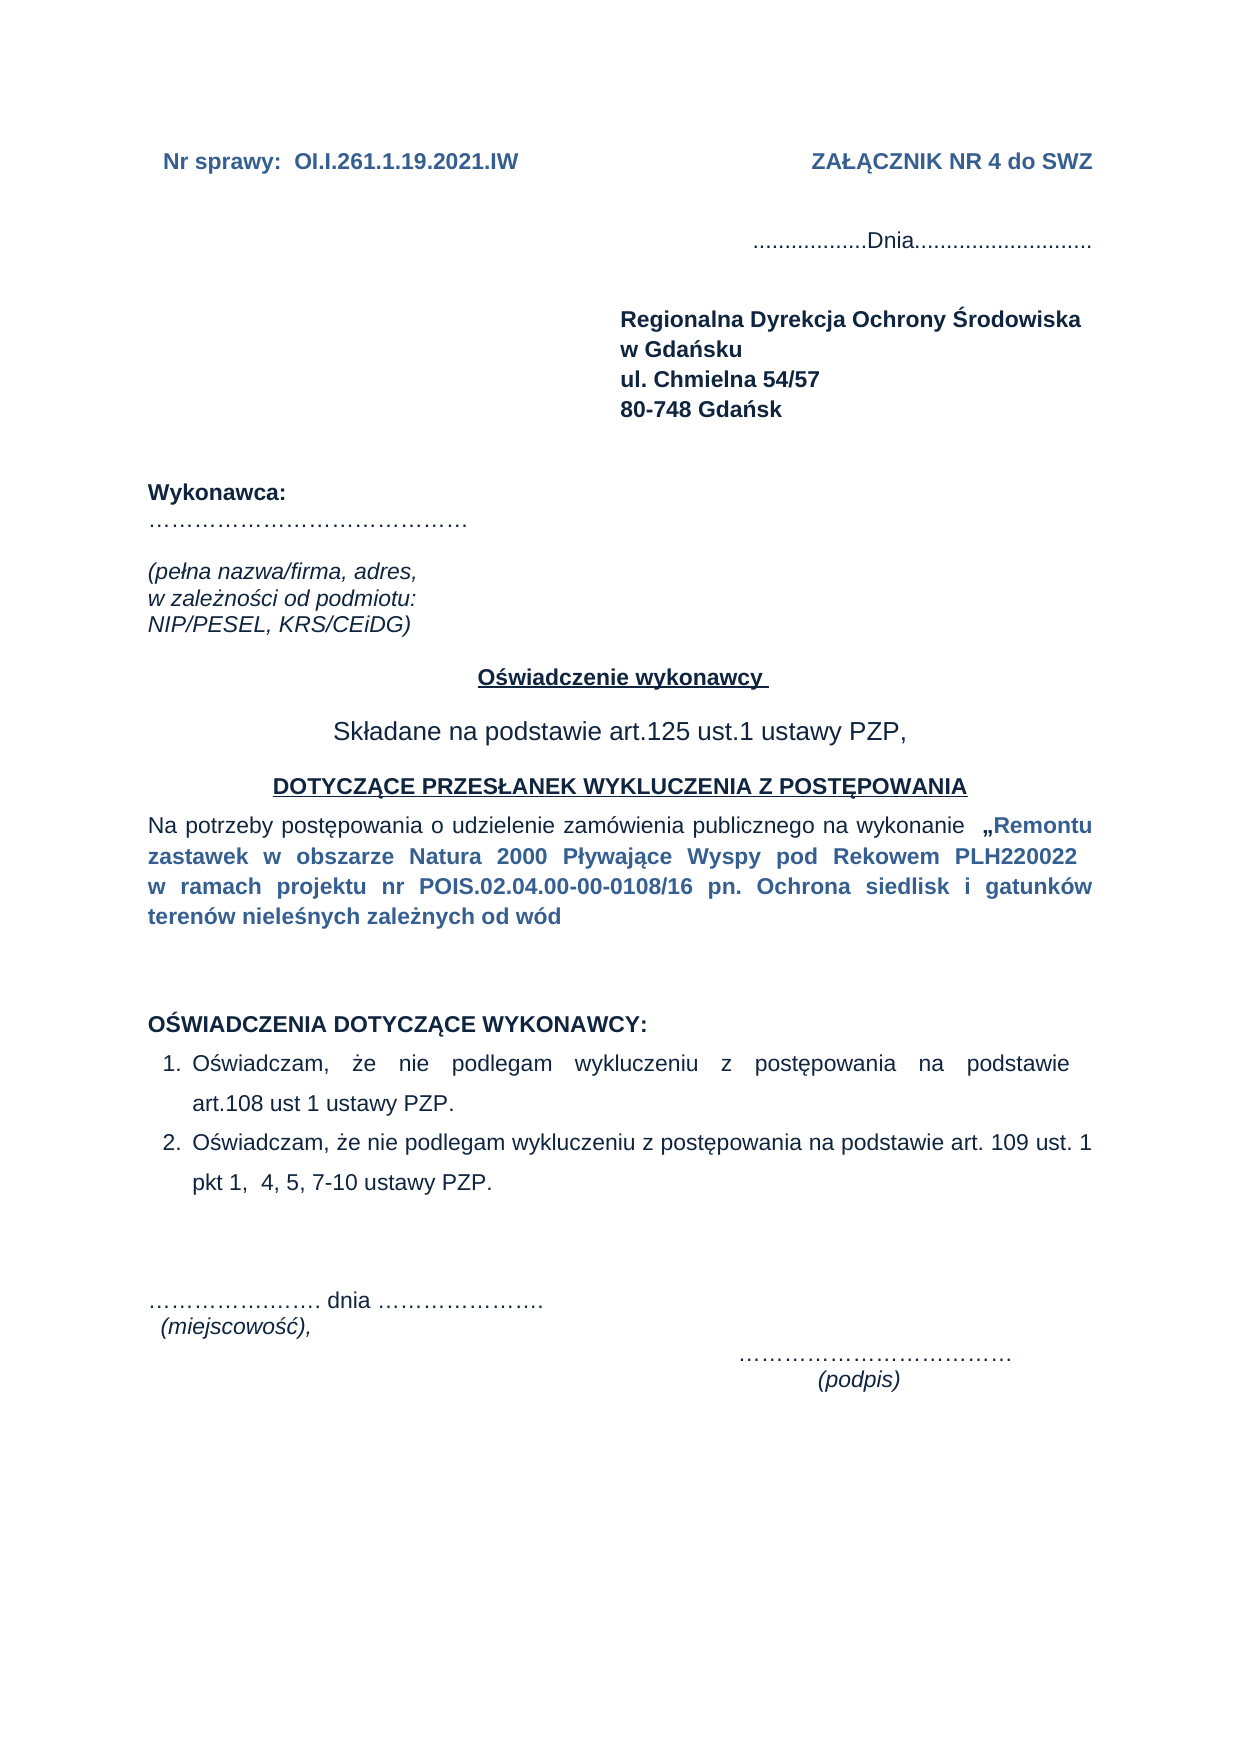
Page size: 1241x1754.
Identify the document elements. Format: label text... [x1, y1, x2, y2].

text Oświadczenie wykonawcy [148, 664, 1093, 690]
text ..................Dnia............................ [148, 227, 1093, 253]
text Nr sprawy: OI.I.261.1.19.2021.IW ZAŁĄCZNIK NR 4 do SWZ [148, 148, 1093, 174]
text (pełna nazwa/firma, adres, w zależności od podmiotu: NIP/PESEL, KRS/CEiDG) [148, 558, 472, 637]
text …………………………………… [148, 506, 472, 532]
list Oświadczam, że nie podlegam wykluczeniu z postępowania na podstawie art.108 ust 1 ustawy PZP. [162, 1050, 1093, 1116]
text …………….……. dnia …………………. [148, 1287, 1093, 1313]
text 80-748 Gdańsk [620, 396, 1093, 423]
text w Gdańsku [620, 336, 1093, 362]
text Na potrzeby postępowania o udzielenie zamówienia publicznego na wykonanie „Remontu zastawek w obszarze Natura 2000 Pływające Wyspy pod Rekowem PLH220022 w ramach projektu nr POIS.02.04.00-00-0108/16 pn. Ochrona siedlisk i gatunków terenów nieleśnych zależnych od wód [148, 812, 1093, 929]
list Oświadczam, że nie podlegam wykluczeniu z postępowania na podstawie art. 109 ust. 1 pkt 1, 4, 5, 7-10 ustawy PZP. [162, 1129, 1093, 1195]
text Regionalna Dyrekcja Ochrony Środowiska [620, 306, 1093, 332]
text Składane na podstawie art.125 ust.1 ustawy PZP, [148, 716, 1093, 746]
text OŚWIADCZENIA DOTYCZĄCE WYKONAWCY: [148, 1011, 1093, 1037]
text Wykonawca: [148, 479, 1093, 506]
text DOTYCZĄCE PRZESŁANEK WYKLUCZENIA Z POSTĘPOWANIA [148, 773, 1093, 799]
text (miejscowość), ……………………………… [148, 1313, 1093, 1366]
text ul. Chmielna 54/57 [620, 366, 1093, 392]
text (podpis) [738, 1366, 1093, 1392]
